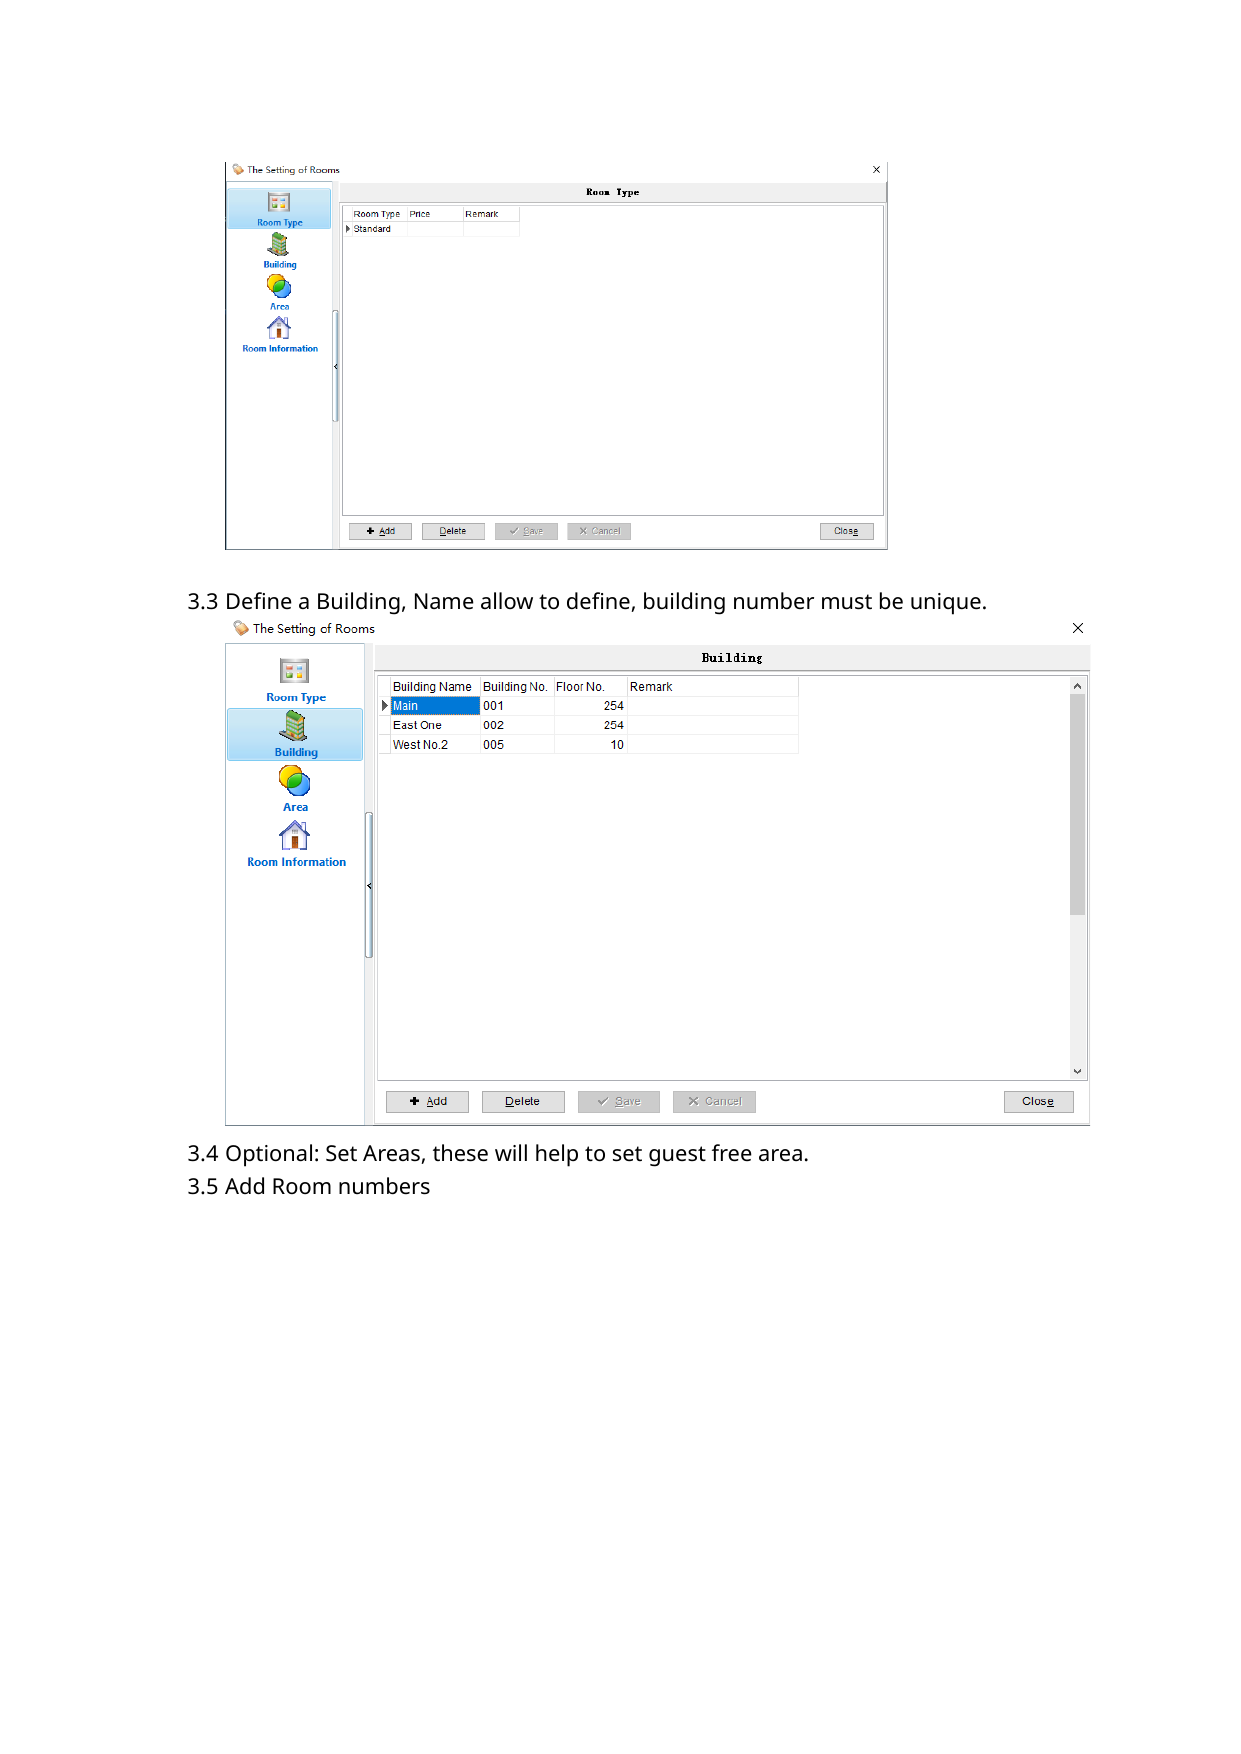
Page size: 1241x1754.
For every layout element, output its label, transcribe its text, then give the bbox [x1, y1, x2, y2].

list Optional: Set Areas, these will help to set guest free area. [187, 1137, 1053, 1169]
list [187, 162, 1053, 552]
list Add Room numbers [187, 1169, 1053, 1202]
list Define a Building, Name allow to define, building number must be unique. [187, 584, 1053, 617]
picture [225, 617, 1091, 1126]
picture [225, 162, 888, 550]
